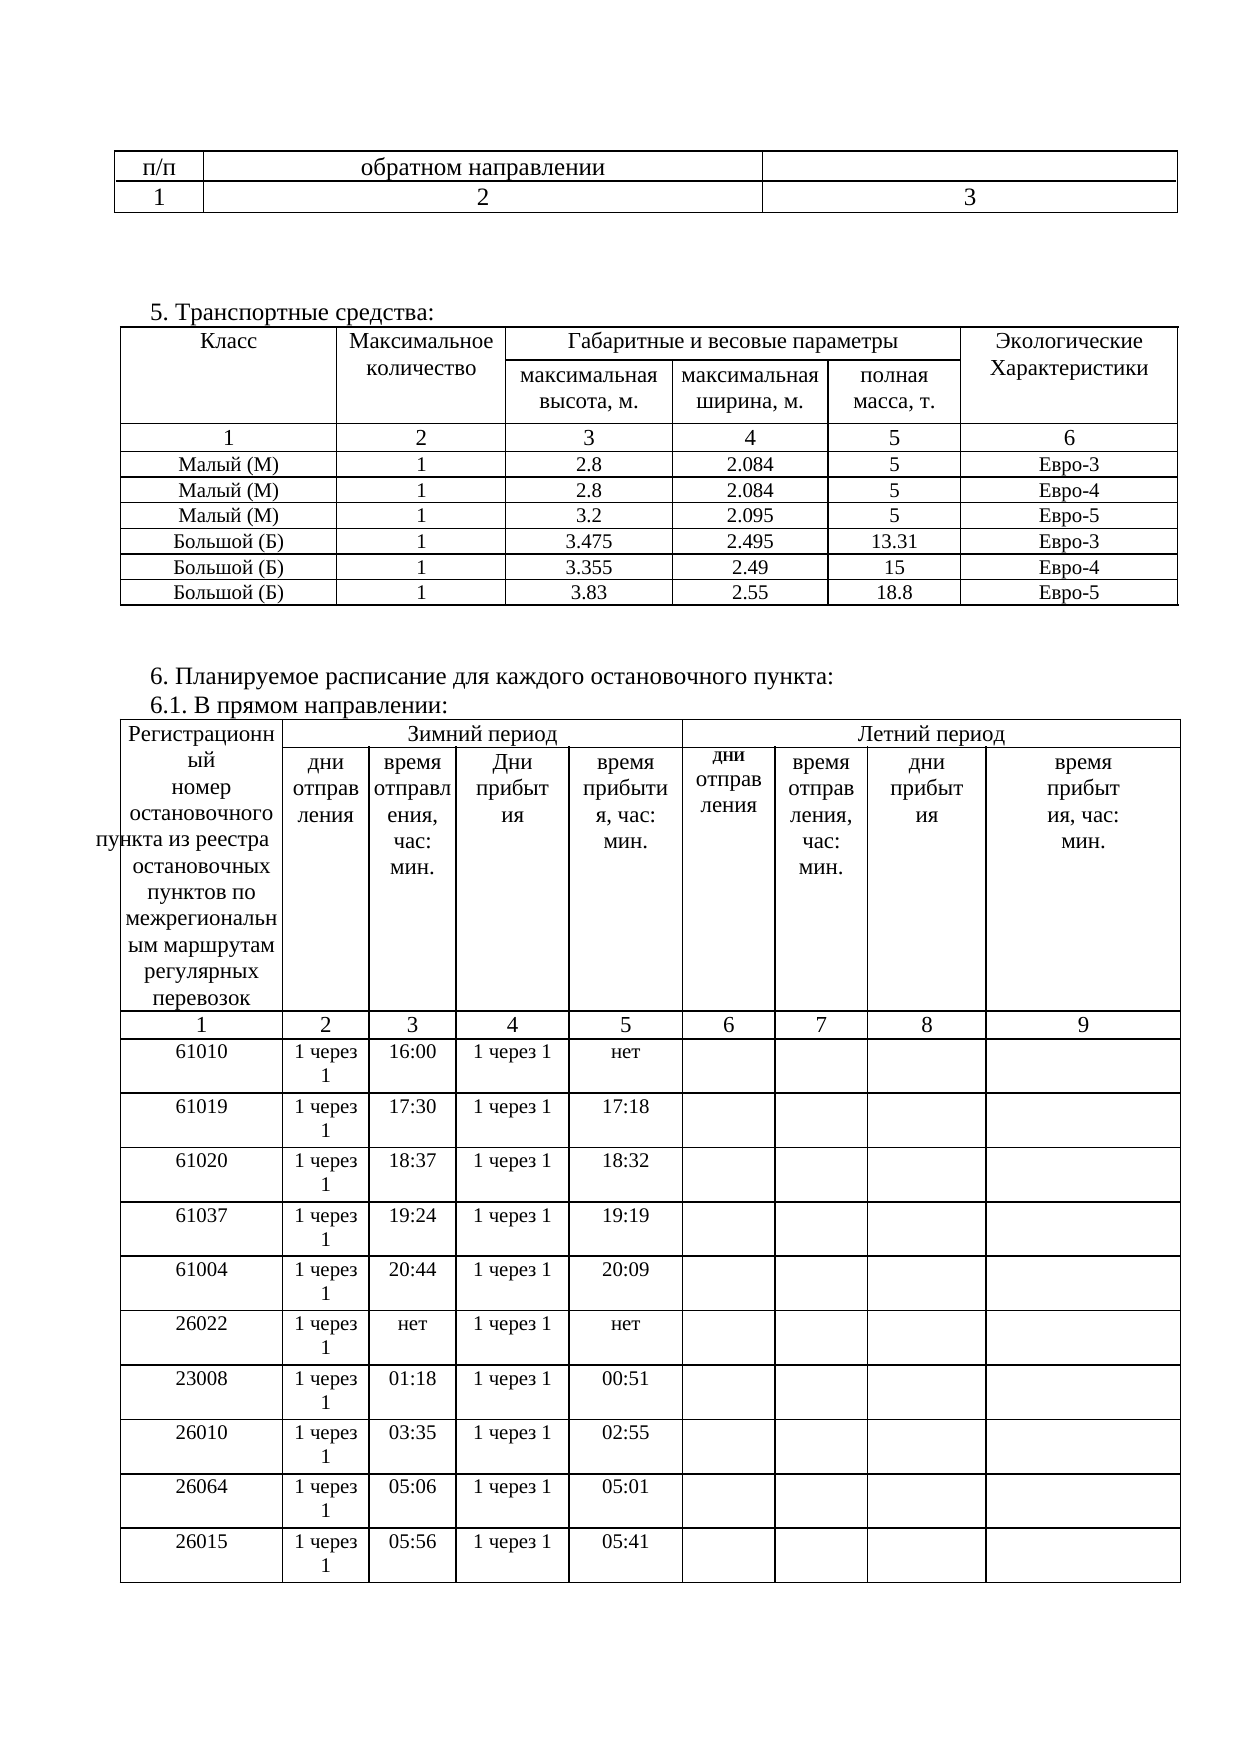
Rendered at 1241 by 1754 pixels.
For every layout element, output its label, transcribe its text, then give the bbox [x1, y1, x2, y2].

table_cell [987, 1366, 1180, 1418]
table_cell 1 через 1 [457, 1040, 568, 1092]
table_cell [683, 1420, 774, 1473]
table_cell 19:24 [370, 1203, 455, 1255]
table_cell [987, 1420, 1180, 1473]
table_cell 2.084 [673, 478, 827, 502]
table_cell Малый (М) [121, 478, 336, 502]
text 6. Планируемое расписание для каждого остановочного пункта: [150, 661, 1090, 690]
table_cell время прибыт ия, час: мин. [987, 748, 1180, 1010]
table_cell 18:32 [570, 1148, 682, 1201]
table_cell 61037 [121, 1203, 282, 1255]
table_cell 1 через 1 [457, 1257, 568, 1310]
table_cell 1 через 1 [457, 1529, 568, 1582]
table_cell 1 через 1 [283, 1203, 368, 1255]
table_cell 1 [115, 181, 203, 212]
table_cell Евро-5 [961, 580, 1177, 604]
table_cell 1 [121, 1012, 282, 1038]
table_cell [683, 1529, 774, 1582]
table_cell 1 через 1 [283, 1094, 368, 1147]
table_cell дни отправ ления [283, 748, 368, 1010]
table_cell 5 [570, 1012, 682, 1038]
table_cell [868, 1420, 985, 1473]
table_cell [868, 1529, 985, 1582]
table_cell 05:56 [370, 1529, 455, 1582]
table_cell 02:55 [570, 1420, 682, 1473]
table_cell [987, 1148, 1180, 1201]
table_header Габаритные и весовые параметры [506, 328, 960, 359]
table_cell 1 [337, 529, 505, 553]
table_header Экологические Характеристики [961, 328, 1177, 423]
table_cell [868, 1257, 985, 1310]
table_cell 7 [776, 1012, 867, 1038]
table_cell 9 [987, 1012, 1180, 1038]
table_cell [683, 1257, 774, 1310]
table_cell Дни прибыт ия [457, 748, 568, 1010]
table_cell Евро-5 [961, 503, 1177, 527]
table_cell Малый (М) [121, 503, 336, 527]
table_cell 18:37 [370, 1148, 455, 1201]
table_cell [776, 1311, 867, 1364]
table_cell 5 [829, 424, 960, 451]
table_cell Евро-3 [961, 529, 1177, 553]
table_header Максимальное количество [337, 328, 505, 423]
table_cell 3.475 [506, 529, 672, 553]
table_cell 1 [337, 452, 505, 476]
table_cell [868, 1148, 985, 1201]
table_header Класс [121, 328, 336, 423]
table_cell время отправл ения, час: мин. [370, 748, 455, 1010]
table_cell [987, 1475, 1180, 1527]
table_cell 4 [457, 1012, 568, 1038]
table_cell [987, 1257, 1180, 1310]
table_cell дни прибыт ия [868, 748, 985, 1010]
table_cell 8 [868, 1012, 985, 1038]
table_cell 4 [673, 424, 827, 451]
table_cell 18.8 [829, 580, 960, 604]
table_cell 17:30 [370, 1094, 455, 1147]
table_cell 20:44 [370, 1257, 455, 1310]
table_cell [868, 1366, 985, 1418]
table_cell Евро-4 [961, 478, 1177, 502]
table_cell 19:19 [570, 1203, 682, 1255]
table_cell [776, 1040, 867, 1092]
table_cell 1 [337, 503, 505, 527]
table_cell 1 через 1 [457, 1148, 568, 1201]
table_cell 3 [763, 180, 1177, 212]
table_cell 2.8 [506, 452, 672, 476]
table_cell 1 [337, 478, 505, 502]
table_cell нет [370, 1311, 455, 1364]
table_header Регистрационный номер остановочного пункта из реестра остановочных пунктов по межрегиональным маршрутам регулярных перевозок [121, 720, 282, 1010]
table_cell 2.55 [673, 580, 827, 604]
table_cell [987, 1203, 1180, 1255]
table_cell 26022 [121, 1311, 282, 1364]
table_cell 1 через 1 [283, 1148, 368, 1201]
table_cell 5 [829, 503, 960, 527]
table_cell 26015 [121, 1529, 282, 1582]
table_cell 15 [829, 555, 960, 579]
table_cell 1 [337, 555, 505, 579]
table_cell [776, 1475, 867, 1527]
table_cell [683, 1475, 774, 1527]
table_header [204, 152, 762, 180]
table_cell 61010 [121, 1040, 282, 1092]
table_cell [776, 1420, 867, 1473]
table_cell 26064 [121, 1475, 282, 1527]
table_cell 5 [829, 452, 960, 476]
table_cell [987, 1311, 1180, 1364]
table_cell 1 через 1 [283, 1420, 368, 1473]
table_cell [987, 1529, 1180, 1582]
table_cell 3.2 [506, 503, 672, 527]
table_cell ДНИ отправ ления [683, 748, 774, 1010]
table_cell 2.8 [506, 478, 672, 502]
table_cell нет [570, 1311, 682, 1364]
table_cell максимальная высота, м. [506, 361, 672, 423]
table_cell 2 [337, 424, 505, 451]
table_cell [683, 1040, 774, 1092]
table_cell нет [570, 1040, 682, 1092]
table_cell 1 через 1 [283, 1366, 368, 1418]
table_cell [776, 1257, 867, 1310]
table_cell 61019 [121, 1094, 282, 1147]
table_cell 1 через 1 [457, 1094, 568, 1147]
table_cell Большой (Б) [121, 555, 336, 579]
table_cell Евро-3 [961, 452, 1177, 476]
table_cell 00:51 [570, 1366, 682, 1418]
table_cell 1 через 1 [457, 1203, 568, 1255]
table_cell [683, 1203, 774, 1255]
table_cell 3.83 [506, 580, 672, 604]
table_cell 13.31 [829, 529, 960, 553]
table_cell 26010 [121, 1420, 282, 1473]
table_cell [868, 1475, 985, 1527]
table_cell [868, 1040, 985, 1092]
table_cell [776, 1366, 867, 1418]
table_cell время отправ ления, час: мин. [776, 748, 867, 1010]
table_cell 05:06 [370, 1475, 455, 1527]
table_cell 1 через 1 [457, 1475, 568, 1527]
table_header N п/п [115, 152, 203, 180]
table_cell [776, 1203, 867, 1255]
table_cell [868, 1094, 985, 1147]
table_cell время прибыти я, час: мин. [570, 748, 682, 1010]
table_cell 1 через 1 [283, 1529, 368, 1582]
table_cell 01:18 [370, 1366, 455, 1418]
table_cell 2.095 [673, 503, 827, 527]
table_cell 6 [683, 1012, 774, 1038]
table_cell 03:35 [370, 1420, 455, 1473]
table_cell 3 [506, 424, 672, 451]
table_cell 1 через 1 [457, 1366, 568, 1418]
table_cell 05:01 [570, 1475, 682, 1527]
table_cell [987, 1094, 1180, 1147]
table_cell 3.355 [506, 555, 672, 579]
table_cell 1 через 1 [283, 1257, 368, 1310]
table_cell [683, 1148, 774, 1201]
text 5. Транспортные средства: [150, 297, 1090, 326]
table_cell 61020 [121, 1148, 282, 1201]
table_cell 2 [204, 182, 762, 212]
table_cell [868, 1311, 985, 1364]
table_cell 2 [283, 1012, 368, 1038]
table_cell 1 [121, 424, 336, 451]
table_cell 61004 [121, 1257, 282, 1310]
table_cell 1 [337, 580, 505, 604]
table_cell 1 через 1 [283, 1311, 368, 1364]
table_cell максимальная ширина, м. [673, 361, 827, 423]
table_cell 6 [961, 424, 1177, 451]
table_cell 1 через 1 [283, 1475, 368, 1527]
table_cell 17:18 [570, 1094, 682, 1147]
table_cell [683, 1366, 774, 1418]
table_cell Большой (Б) [121, 529, 336, 553]
table_cell 1 через 1 [457, 1311, 568, 1364]
table_cell 23008 [121, 1366, 282, 1418]
table_cell [683, 1311, 774, 1364]
table_cell 16:00 [370, 1040, 455, 1092]
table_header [763, 152, 1177, 180]
table_cell [776, 1148, 867, 1201]
table_cell 20:09 [570, 1257, 682, 1310]
table_cell [868, 1203, 985, 1255]
table_cell 1 через 1 [283, 1040, 368, 1092]
text 6.1. В прямом направлении: [150, 690, 1090, 718]
table_cell 2.084 [673, 452, 827, 476]
table_cell 3 [370, 1012, 455, 1038]
table_cell [987, 1040, 1180, 1092]
table_cell [776, 1094, 867, 1147]
table_header Летний период [683, 720, 1180, 746]
table_cell Большой (Б) [121, 580, 336, 604]
table_cell Евро-4 [961, 555, 1177, 579]
table_cell 5 [829, 478, 960, 502]
table_cell [683, 1094, 774, 1147]
table_cell [776, 1529, 867, 1582]
table_cell 2.49 [673, 555, 827, 579]
table_cell 05:41 [570, 1529, 682, 1582]
table_header Зимний период [283, 720, 682, 746]
table_cell Малый (М) [121, 452, 336, 476]
table_cell 2.495 [673, 529, 827, 553]
table_cell 1 через 1 [457, 1420, 568, 1473]
table_cell полная масса, т. [829, 361, 960, 423]
